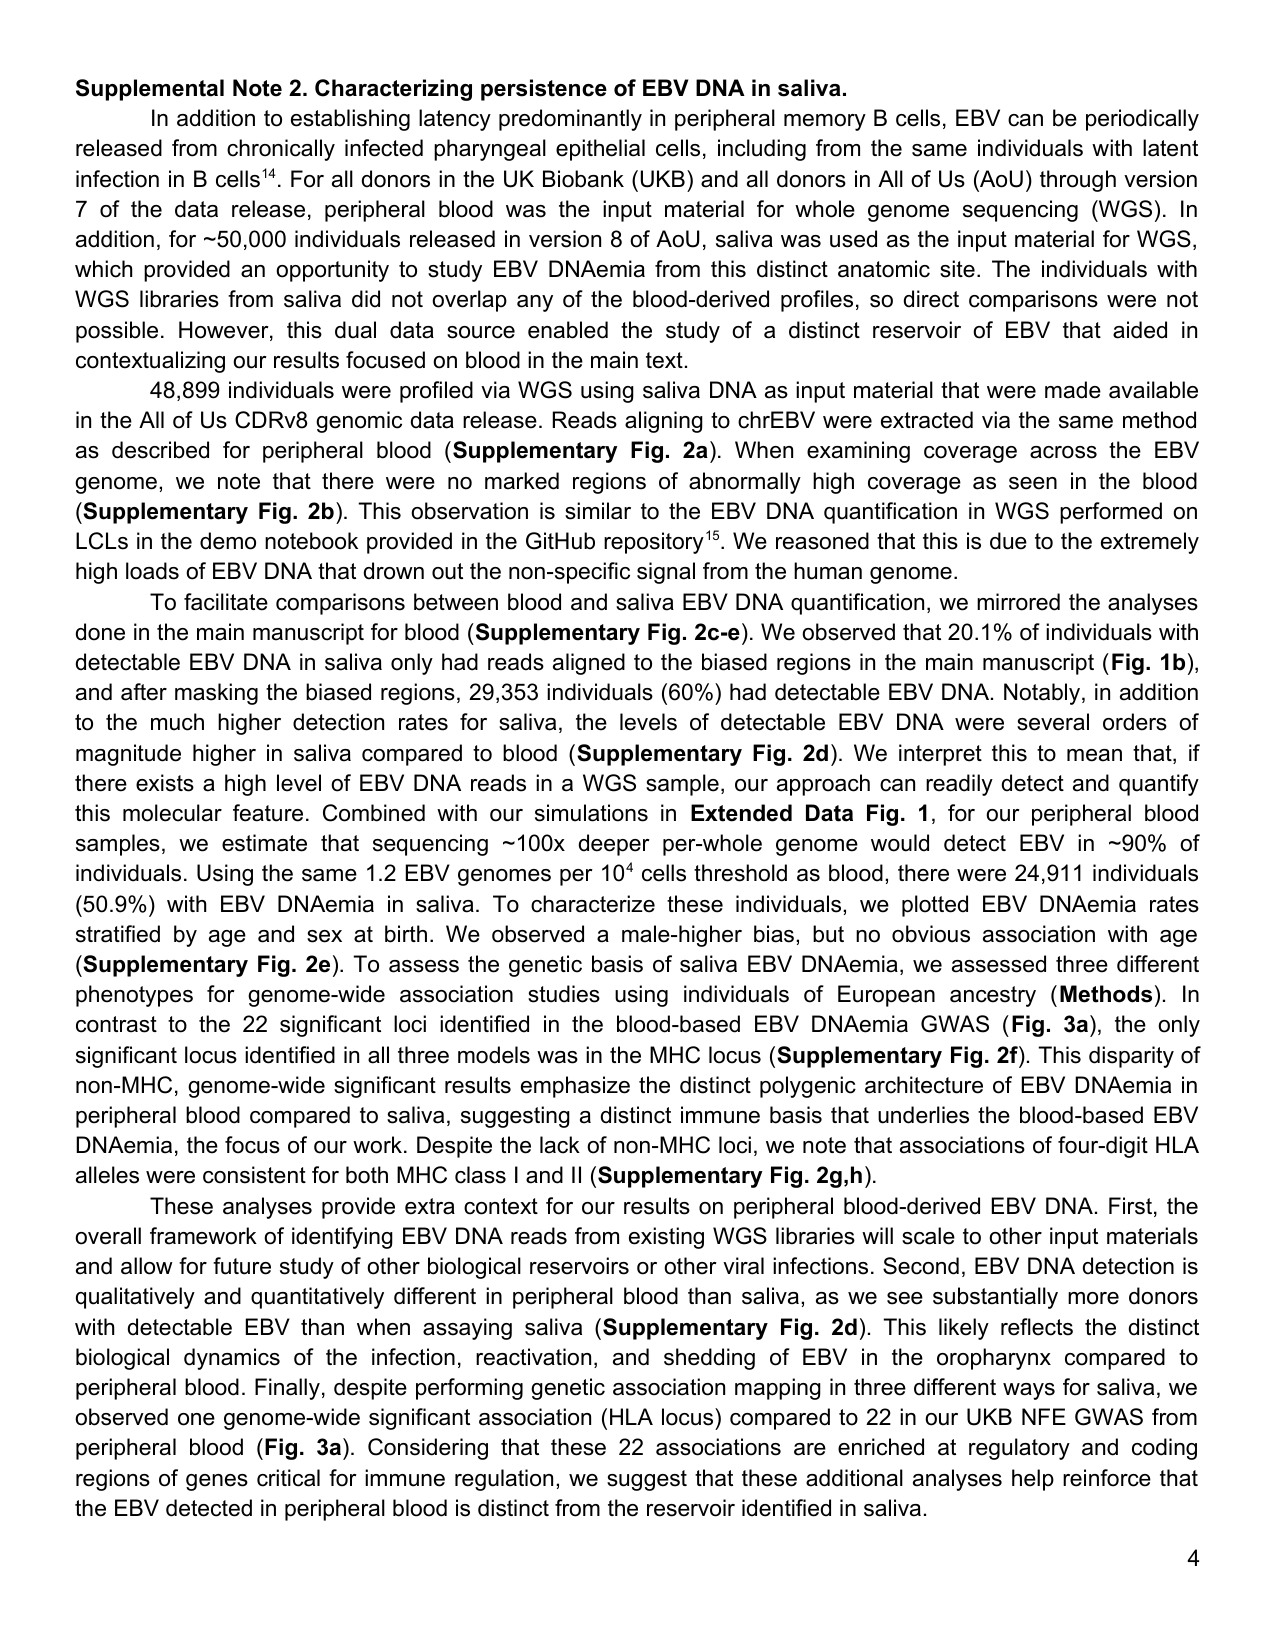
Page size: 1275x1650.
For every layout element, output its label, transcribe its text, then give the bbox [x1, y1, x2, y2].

text To facilitate comparisons between blood and saliva EBV DNA quantification, we mirrored the analyses done in the main manuscript for blood (Supplementary Fig. 2c-e). We observed that 20.1% of individuals with detectable EBV DNA in saliva only had reads aligned to the biased regions in the main manuscript (Fig. 1b), and after masking the biased regions, 29,353 individuals (60%) had detectable EBV DNA. Notably, in addition to the much higher detection rates for saliva, the levels of detectable EBV DNA were several orders of magnitude higher in saliva compared to blood (Supplementary Fig. 2d). We interpret this to mean that, if there exists a high level of EBV DNA reads in a WGS sample, our approach can readily detect and quantify this molecular feature. Combined with our simulations in Extended Data Fig. 1, for our peripheral blood samples, we estimate that sequencing ~100x deeper per-whole genome would detect EBV in ~90% of individuals. Using the same 1.2 EBV genomes per 104 cells threshold as blood, there were 24,911 individuals (50.9%) with EBV DNAemia in saliva. To characterize these individuals, we plotted EBV DNAemia rates stratified by age and sex at birth. We observed a male-higher bias, but no obvious association with age (Supplementary Fig. 2e). To assess the genetic basis of saliva EBV DNAemia, we assessed three different phenotypes for genome-wide association studies using individuals of European ancestry (Methods). In contrast to the 22 significant loci identified in the blood-based EBV DNAemia GWAS (Fig. 3a), the only significant locus identified in all three models was in the MHC locus (Supplementary Fig. 2f). This disparity of non-MHC, genome-wide significant results emphasize the distinct polygenic architecture of EBV DNAemia in peripheral blood compared to saliva, suggesting a distinct immune basis that underlies the blood-based EBV DNAemia, the focus of our work. Despite the lack of non-MHC loci, we note that associations of four-digit HLA alleles were consistent for both MHC class I and II (Supplementary Fig. 2g,h). [75, 588, 1200, 1189]
text These analyses provide extra context for our results on peripheral blood-derived EBV DNA. First, the overall framework of identifying EBV DNA reads from existing WGS libraries will scale to other input materials and allow for future study of other biological reservoirs or other viral infections. Second, EBV DNA detection is qualitatively and quantitatively different in peripheral blood than saliva, as we see substantially more donors with detectable EBV than when assaying saliva (Supplementary Fig. 2d). This likely reflects the distinct biological dynamics of the infection, reactivation, and shedding of EBV in the oropharynx compared to peripheral blood. Finally, despite performing genetic association mapping in three different ways for saliva, we observed one genome-wide significant association (HLA locus) compared to 22 in our UKB NFE GWAS from peripheral blood (Fig. 3a). Considering that these 22 associations are enriched at regulatory and coding regions of genes critical for immune regulation, we suggest that these additional analyses help reinforce that the EBV detected in peripheral blood is distinct from the reservoir identified in saliva. [75, 1193, 1200, 1521]
text 48,899 individuals were profiled via WGS using saliva DNA as input material that were made available in the All of Us CDRv8 genomic data release. Reads aligning to chrEBV were extracted via the same method as described for peripheral blood (Supplementary Fig. 2a). When examining coverage across the EBV genome, we note that there were no marked regions of abnormally high coverage as seen in the blood (Supplementary Fig. 2b). This observation is similar to the EBV DNA quantification in WGS performed on LCLs in the demo notebook provided in the GitHub repository15. We reasoned that this is due to the extremely high loads of EBV DNA that drown out the non-specific signal from the human genome. [75, 377, 1200, 585]
text Supplemental Note 2. Characterizing persistence of EBV DNA in saliva. [75, 75, 1200, 101]
text In addition to establishing latency predominantly in peripheral memory B cells, EBV can be periodically released from chronically infected pharyngeal epithelial cells, including from the same individuals with latent infection in B cells14. For all donors in the UK Biobank (UKB) and all donors in All of Us (AoU) through version 7 of the data release, peripheral blood was the input material for whole genome sequencing (WGS). In addition, for ~50,000 individuals released in version 8 of AoU, saliva was used as the input material for WGS, which provided an opportunity to study EBV DNAemia from this distinct anatomic site. The individuals with WGS libraries from saliva did not overlap any of the blood-derived profiles, so direct comparisons were not possible. However, this dual data source enabled the study of a distinct reservoir of EBV that aided in contextualizing our results focused on blood in the main text. [75, 105, 1200, 373]
